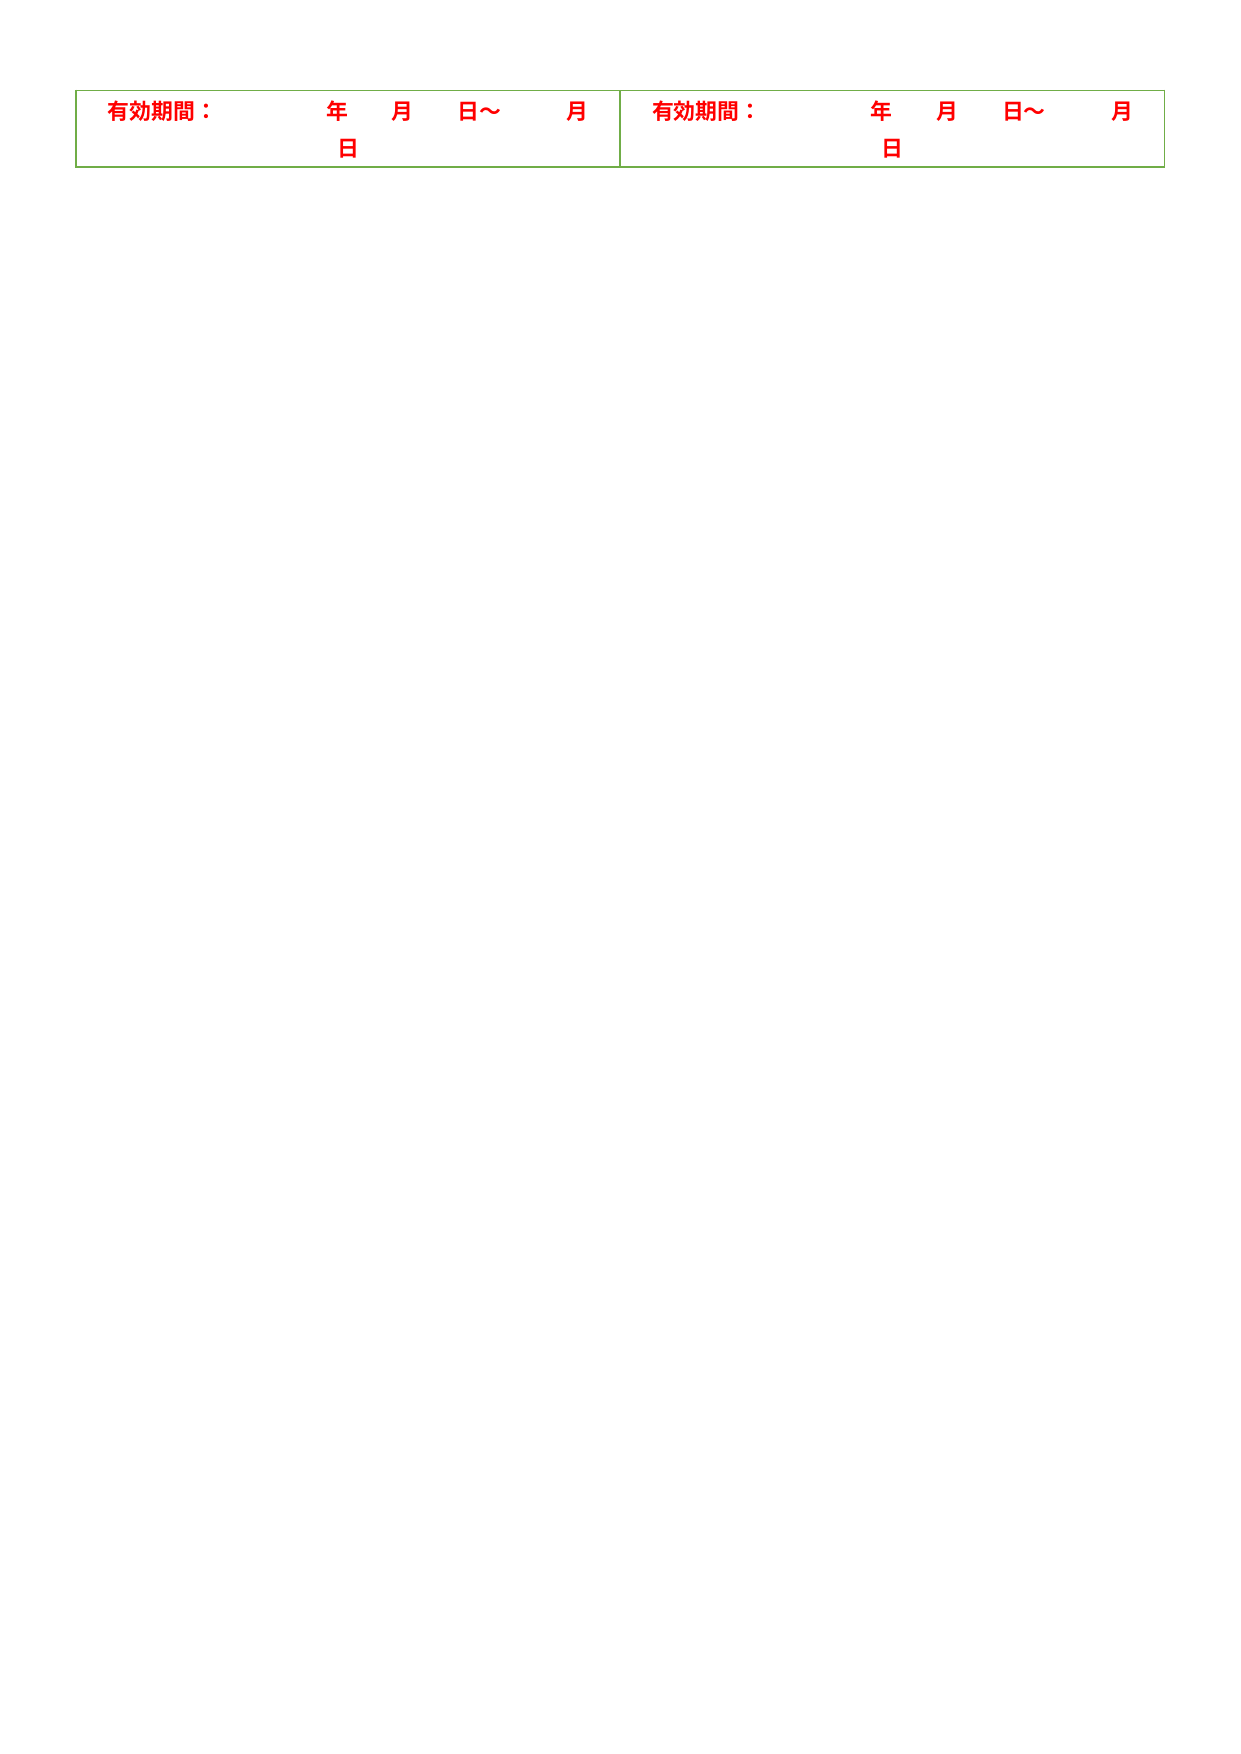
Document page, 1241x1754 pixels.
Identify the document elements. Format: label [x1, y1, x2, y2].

table_cell [77, 91, 619, 166]
table_cell [621, 91, 1164, 166]
